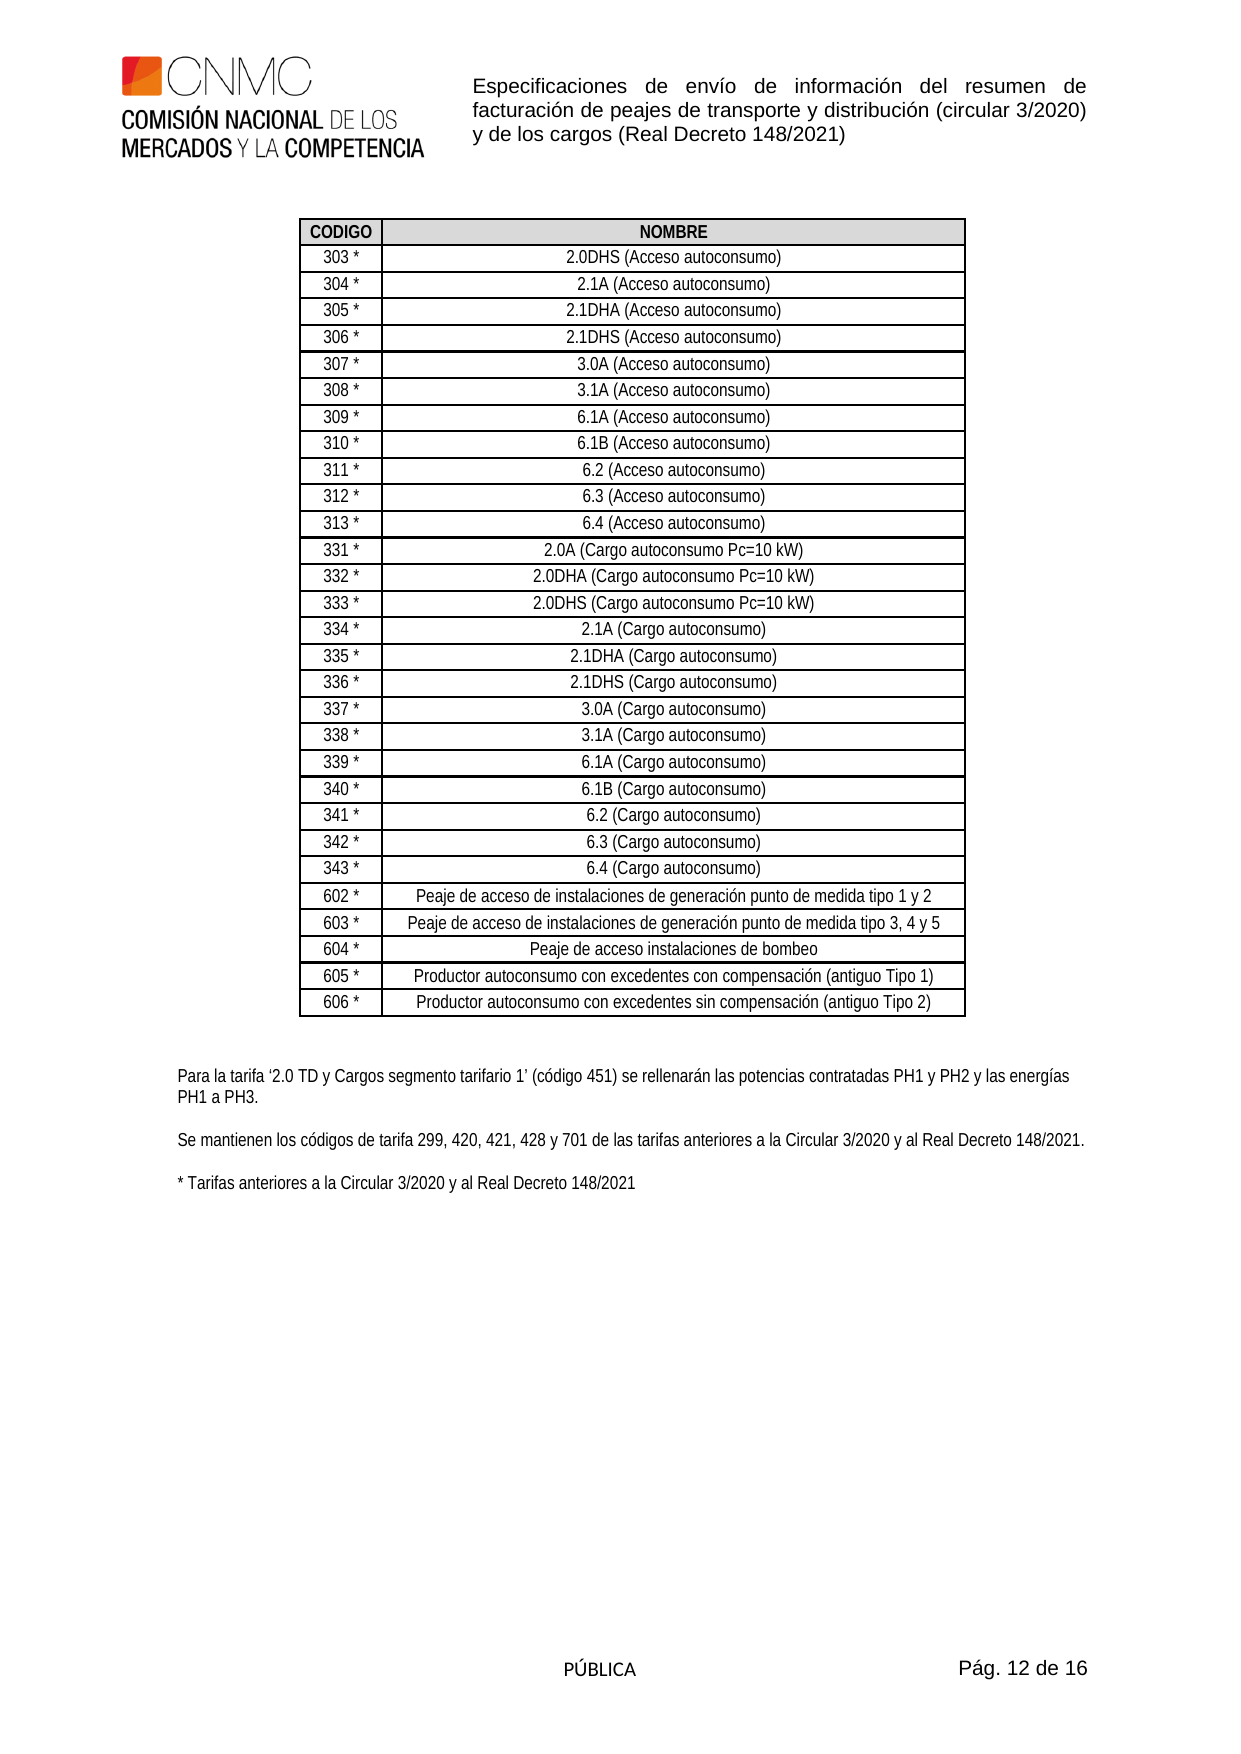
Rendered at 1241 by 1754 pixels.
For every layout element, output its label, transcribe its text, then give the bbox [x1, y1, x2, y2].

table_cell 307 * [301, 353, 381, 377]
table_cell 2.1DHS (Acceso autoconsumo) [383, 326, 964, 350]
table_cell 2.1DHA (Cargo autoconsumo) [383, 645, 964, 669]
table_cell 6.4 (Acceso autoconsumo) [383, 512, 964, 536]
table_cell 3.0A (Acceso autoconsumo) [383, 353, 964, 377]
table_cell 335 * [301, 645, 381, 669]
table_cell 310 * [301, 432, 381, 457]
table_cell 305 * [301, 299, 381, 324]
table_cell 6.2 (Acceso autoconsumo) [383, 459, 964, 483]
table_cell 6.3 (Cargo autoconsumo) [383, 831, 964, 855]
table_cell 308 * [301, 379, 381, 403]
table_cell 3.1A (Cargo autoconsumo) [383, 724, 964, 749]
table_cell 2.0DHS (Cargo autoconsumo Pc=10 kW) [383, 592, 964, 616]
table_cell 606 * [301, 990, 381, 1014]
table_cell 311 * [301, 459, 381, 483]
table_cell 342 * [301, 831, 381, 855]
table_cell 312 * [301, 485, 381, 510]
table_cell 605 * [301, 964, 381, 988]
text Para la tarifa ‘2.0 TD y Cargos segmento tarifario 1’ (código 451) se rellenarán las potencias contratadas PH1 y PH2 y las energías PH1 a PH3. [177, 1064, 1087, 1108]
table_cell Productor autoconsumo con excedentes sin compensación (antiguo Tipo 2) [383, 990, 964, 1014]
table_cell 332 * [301, 565, 381, 589]
table_cell 313 * [301, 512, 381, 536]
table_cell 2.0A (Cargo autoconsumo Pc=10 kW) [383, 539, 964, 563]
table_cell 3.0A (Cargo autoconsumo) [383, 698, 964, 722]
table_cell 303 * [301, 246, 381, 271]
table_cell 2.0DHS (Acceso autoconsumo) [383, 246, 964, 271]
table_cell 309 * [301, 406, 381, 430]
table_cell 341 * [301, 804, 381, 828]
table_cell Peaje de acceso de instalaciones de generación punto de medida tipo 1 y 2 [383, 884, 964, 908]
table_cell 603 * [301, 910, 381, 935]
table_cell 337 * [301, 698, 381, 722]
table_cell 6.3 (Acceso autoconsumo) [383, 485, 964, 510]
table_cell 2.1A (Acceso autoconsumo) [383, 273, 964, 297]
table_cell 339 * [301, 751, 381, 775]
table_cell Peaje de acceso instalaciones de bombeo [383, 937, 964, 961]
table_cell Productor autoconsumo con excedentes con compensación (antiguo Tipo 1) [383, 964, 964, 988]
picture [105, 43, 436, 170]
table_cell 2.1A (Cargo autoconsumo) [383, 618, 964, 643]
table_cell 602 * [301, 884, 381, 908]
table_cell 304 * [301, 273, 381, 297]
table_cell 331 * [301, 539, 381, 563]
table_cell 2.1DHS (Cargo autoconsumo) [383, 671, 964, 696]
table_cell 338 * [301, 724, 381, 749]
table_cell 333 * [301, 592, 381, 616]
table_cell 343 * [301, 857, 381, 882]
table_cell Peaje de acceso de instalaciones de generación punto de medida tipo 3, 4 y 5 [383, 910, 964, 935]
text * Tarifas anteriores a la Circular 3/2020 y al Real Decreto 148/2021 [177, 1172, 1087, 1194]
text Se mantienen los códigos de tarifa 299, 420, 421, 428 y 701 de las tarifas anteriores a la Circular 3/2020 y al Real Decreto 148/2021. [177, 1129, 1087, 1151]
table_header CODIGO [301, 220, 381, 244]
table_cell 6.1B (Acceso autoconsumo) [383, 432, 964, 457]
table_cell 334 * [301, 618, 381, 643]
table_cell 6.1A (Acceso autoconsumo) [383, 406, 964, 430]
table_cell 6.1B (Cargo autoconsumo) [383, 778, 964, 802]
table_cell 2.0DHA (Cargo autoconsumo Pc=10 kW) [383, 565, 964, 589]
table_cell 604 * [301, 937, 381, 961]
table_cell 340 * [301, 778, 381, 802]
table_cell 6.2 (Cargo autoconsumo) [383, 804, 964, 828]
table_cell 306 * [301, 326, 381, 350]
table_cell 3.1A (Acceso autoconsumo) [383, 379, 964, 403]
table_header NOMBRE [383, 220, 964, 244]
table_cell 6.4 (Cargo autoconsumo) [383, 857, 964, 882]
table_cell 6.1A (Cargo autoconsumo) [383, 751, 964, 775]
table_cell 2.1DHA (Acceso autoconsumo) [383, 299, 964, 324]
table_cell 336 * [301, 671, 381, 696]
